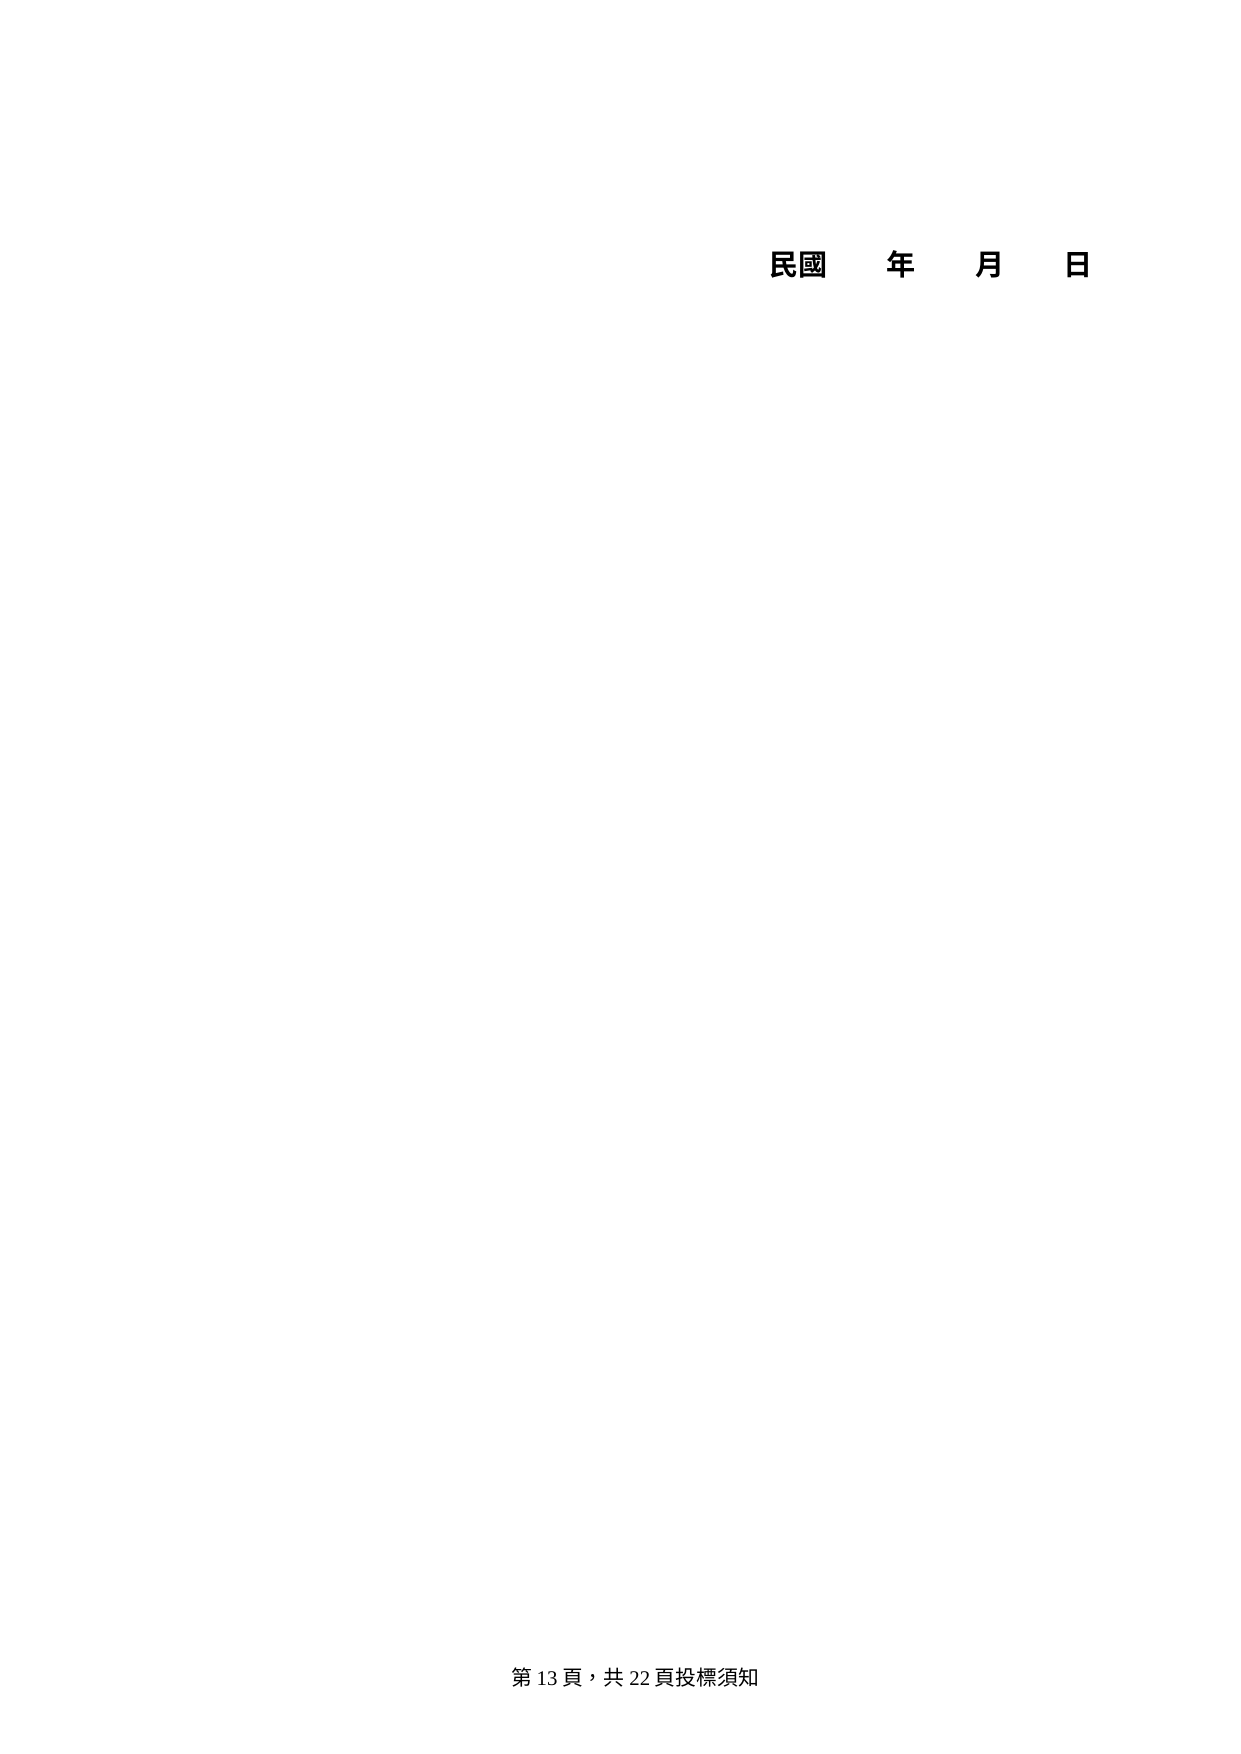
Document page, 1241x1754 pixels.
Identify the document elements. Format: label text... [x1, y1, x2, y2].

text 民國 年 月 日 [118, 215, 1093, 309]
